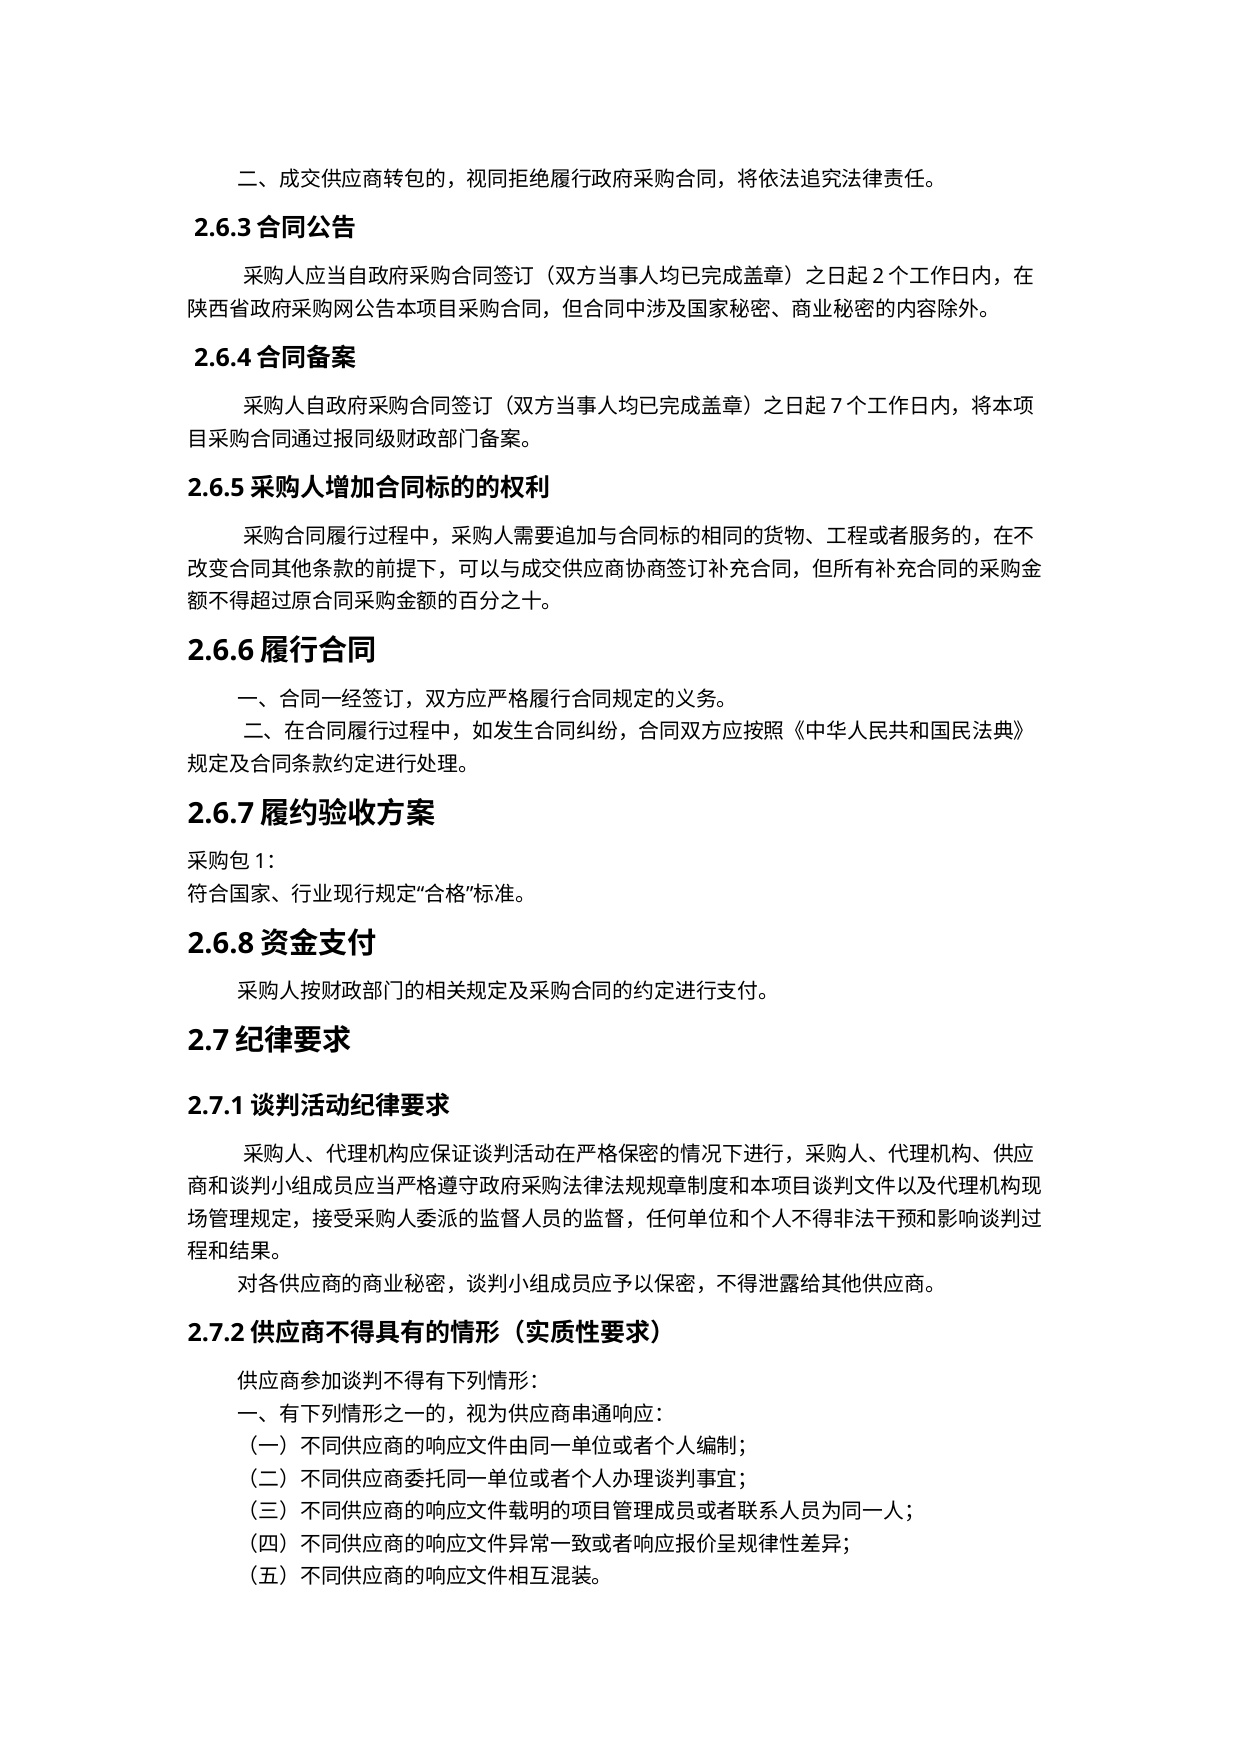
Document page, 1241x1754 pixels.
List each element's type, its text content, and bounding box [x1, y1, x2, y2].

text 一、合同一经签订，双方应严格履行合同规定的义务。 [187, 682, 1053, 714]
text 对各供应商的商业秘密，谈判小组成员应予以保密，不得泄露给其他供应商。 [187, 1267, 1053, 1299]
text （五）不同供应商的响应文件相互混装。 [187, 1559, 1053, 1592]
text 采购人、代理机构应保证谈判活动在严格保密的情况下进行，采购人、代理机构、供应商和谈判小组成员应当严格遵守政府采购法律法规规章制度和本项目谈判文件以及代理机构现场管理规定，接受采购人委派的监督人员的监督，任何单位和个人不得非法干预和影响谈判过程和结果。 [187, 1137, 1053, 1267]
text 2.6.6履行合同 [187, 617, 1053, 682]
text 采购人应当自政府采购合同签订（双方当事人均已完成盖章）之日起2个工作日内，在陕西省政府采购网公告本项目采购合同，但合同中涉及国家秘密、商业秘密的内容除外。 [187, 259, 1053, 324]
text （三）不同供应商的响应文件载明的项目管理成员或者联系人员为同一人； [187, 1494, 1053, 1527]
text 2.6.5采购人增加合同标的的权利 [187, 454, 1053, 519]
text （一）不同供应商的响应文件由同一单位或者个人编制； [187, 1429, 1053, 1462]
text 2.6.7履约验收方案 [187, 779, 1053, 844]
text （四）不同供应商的响应文件异常一致或者响应报价呈规律性差异； [187, 1527, 1053, 1559]
text 2.7.2供应商不得具有的情形（实质性要求） [187, 1299, 1053, 1364]
text 采购合同履行过程中，采购人需要追加与合同标的相同的货物、工程或者服务的，在不改变合同其他条款的前提下，可以与成交供应商协商签订补充合同，但所有补充合同的采购金额不得超过原合同采购金额的百分之十。 [187, 519, 1053, 617]
text （二）不同供应商委托同一单位或者个人办理谈判事宜； [187, 1462, 1053, 1494]
text 采购包1： [187, 844, 1053, 877]
text 一、有下列情形之一的，视为供应商串通响应： [187, 1397, 1053, 1429]
text 2.6.8资金支付 [187, 909, 1053, 974]
text 2.7.1谈判活动纪律要求 [187, 1072, 1053, 1137]
text 2.7纪律要求 [187, 1007, 1053, 1072]
text 2.6.3合同公告 [187, 194, 1053, 259]
text 符合国家、行业现行规定“合格”标准。 [187, 877, 1053, 909]
text 二、成交供应商转包的，视同拒绝履行政府采购合同，将依法追究法律责任。 [187, 162, 1053, 194]
text 采购人自政府采购合同签订（双方当事人均已完成盖章）之日起7个工作日内，将本项目采购合同通过报同级财政部门备案。 [187, 389, 1053, 454]
text 供应商参加谈判不得有下列情形： [187, 1364, 1053, 1397]
text 2.6.4合同备案 [187, 324, 1053, 389]
text 采购人按财政部门的相关规定及采购合同的约定进行支付。 [187, 974, 1053, 1007]
text 二、在合同履行过程中，如发生合同纠纷，合同双方应按照《中华人民共和国民法典》规定及合同条款约定进行处理。 [187, 714, 1053, 779]
